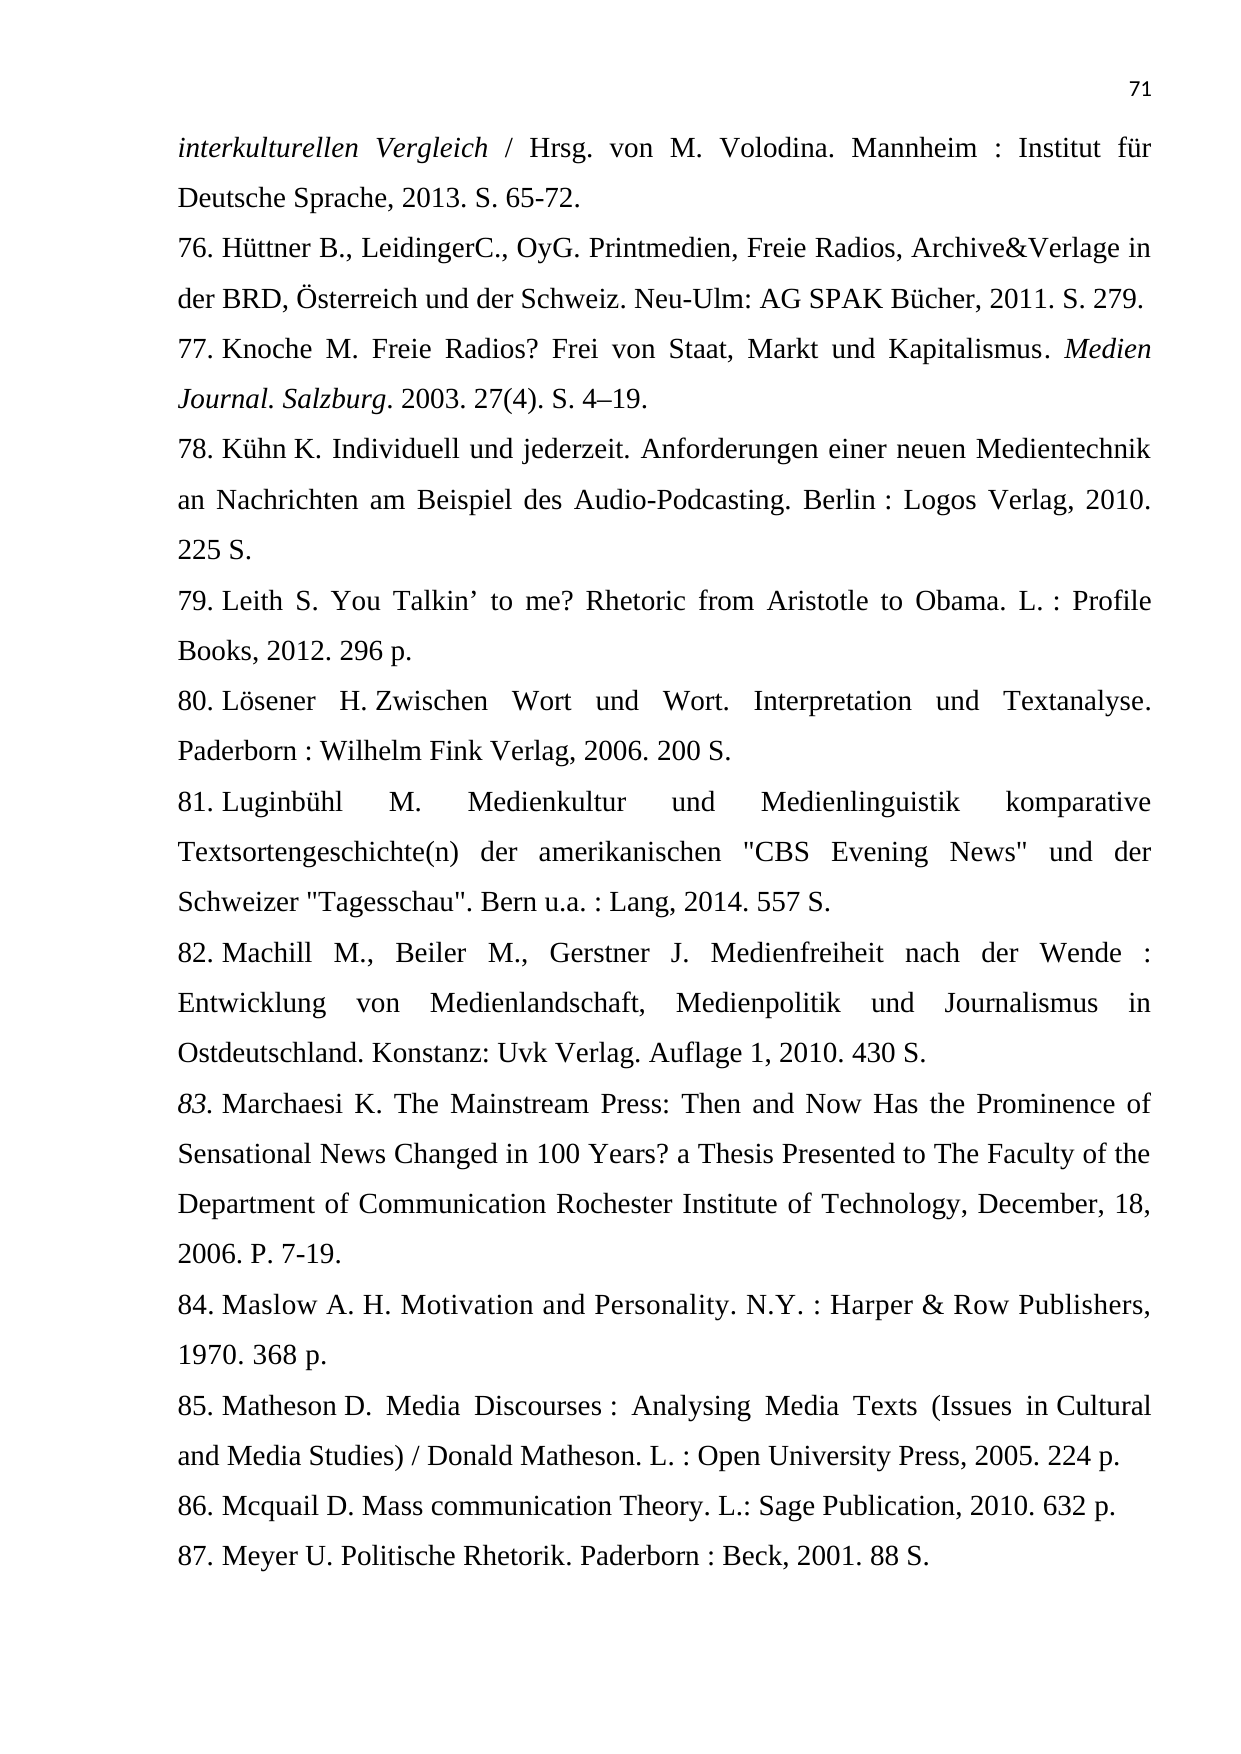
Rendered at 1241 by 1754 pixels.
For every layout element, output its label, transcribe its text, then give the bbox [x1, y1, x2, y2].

list Kühn K. Individuell und jederzeit. Anforderungen einer neuen Medientechnik an Nachrichten am Beispiel des Audio-Podcasting. Berlin : Logos Verlag, 2010. 225 S. [177, 432, 1152, 566]
list Mcquail D. Mass communication Theory. L.: Sage Publication, 2010. 632 p. [177, 1488, 1152, 1522]
list Machill M., Beiler M., Gerstner J. Medienfreiheit nach der Wende : Entwicklung von Medienlandschaft, Medienpolitik und Journalismus in Ostdeutschland. Konstanz: Uvk Verlag. Auflage 1, 2010. 430 S. [177, 935, 1152, 1069]
list Hüttner B., LeidingerC., OyG. Printmedien, Freie Radios, Archive&Verlage in der BRD, Österreich und der Schweiz. Neu-Ulm: AG SPAK Bücher, 2011. S. 279. [177, 230, 1152, 314]
list Luginbühl M. Medienkultur und Medienlinguistik komparative Textsortengeschichte(n) der amerikanischen "CBS Evening News" und der Schweizer "Tagesschau". Bern u.a. : Lang, 2014. 557 S. [177, 784, 1152, 918]
list Matheson D. Media Discourses : Analysing Media Texts (Issues in Cultural and Media Studies) / Donald Matheson. L. : Open University Press, 2005. 224 p. [177, 1388, 1152, 1471]
list Lösener H. Zwischen Wort und Wort. Interpretation und Textanalyse. Paderborn : Wilhelm Fink Verlag, 2006. 200 S. [177, 683, 1152, 767]
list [177, 130, 1152, 214]
list Maslow A. H. Motivation and Personality. N.Y. : Harper & Row Publishers, 1970. 368 p. [177, 1287, 1152, 1371]
list Meyer U. Politische Rhetorik. Paderborn : Beck, 2001. 88 S. [177, 1538, 1152, 1572]
list Leith S. You Talkin’ to me? Rhetoric from Aristotle to Obama. L. : Profile Books, 2012. 296 p. [177, 583, 1152, 666]
list Marchaesi K. The Mainstream Press: Then and Now Has the Prominence of Sensational News Changed in 100 Years? a Thesis Presented to The Faculty of the Department of Communication Rochester Institute of Technology, December, 18, 2006. Р. 7-19. [177, 1086, 1152, 1270]
list Knoche M. Freie Radios? Frei von Staat, Markt und Kapitalismus. Medien Journal. Salzburg. 2003. 27(4). S. 4–19. [177, 331, 1152, 415]
